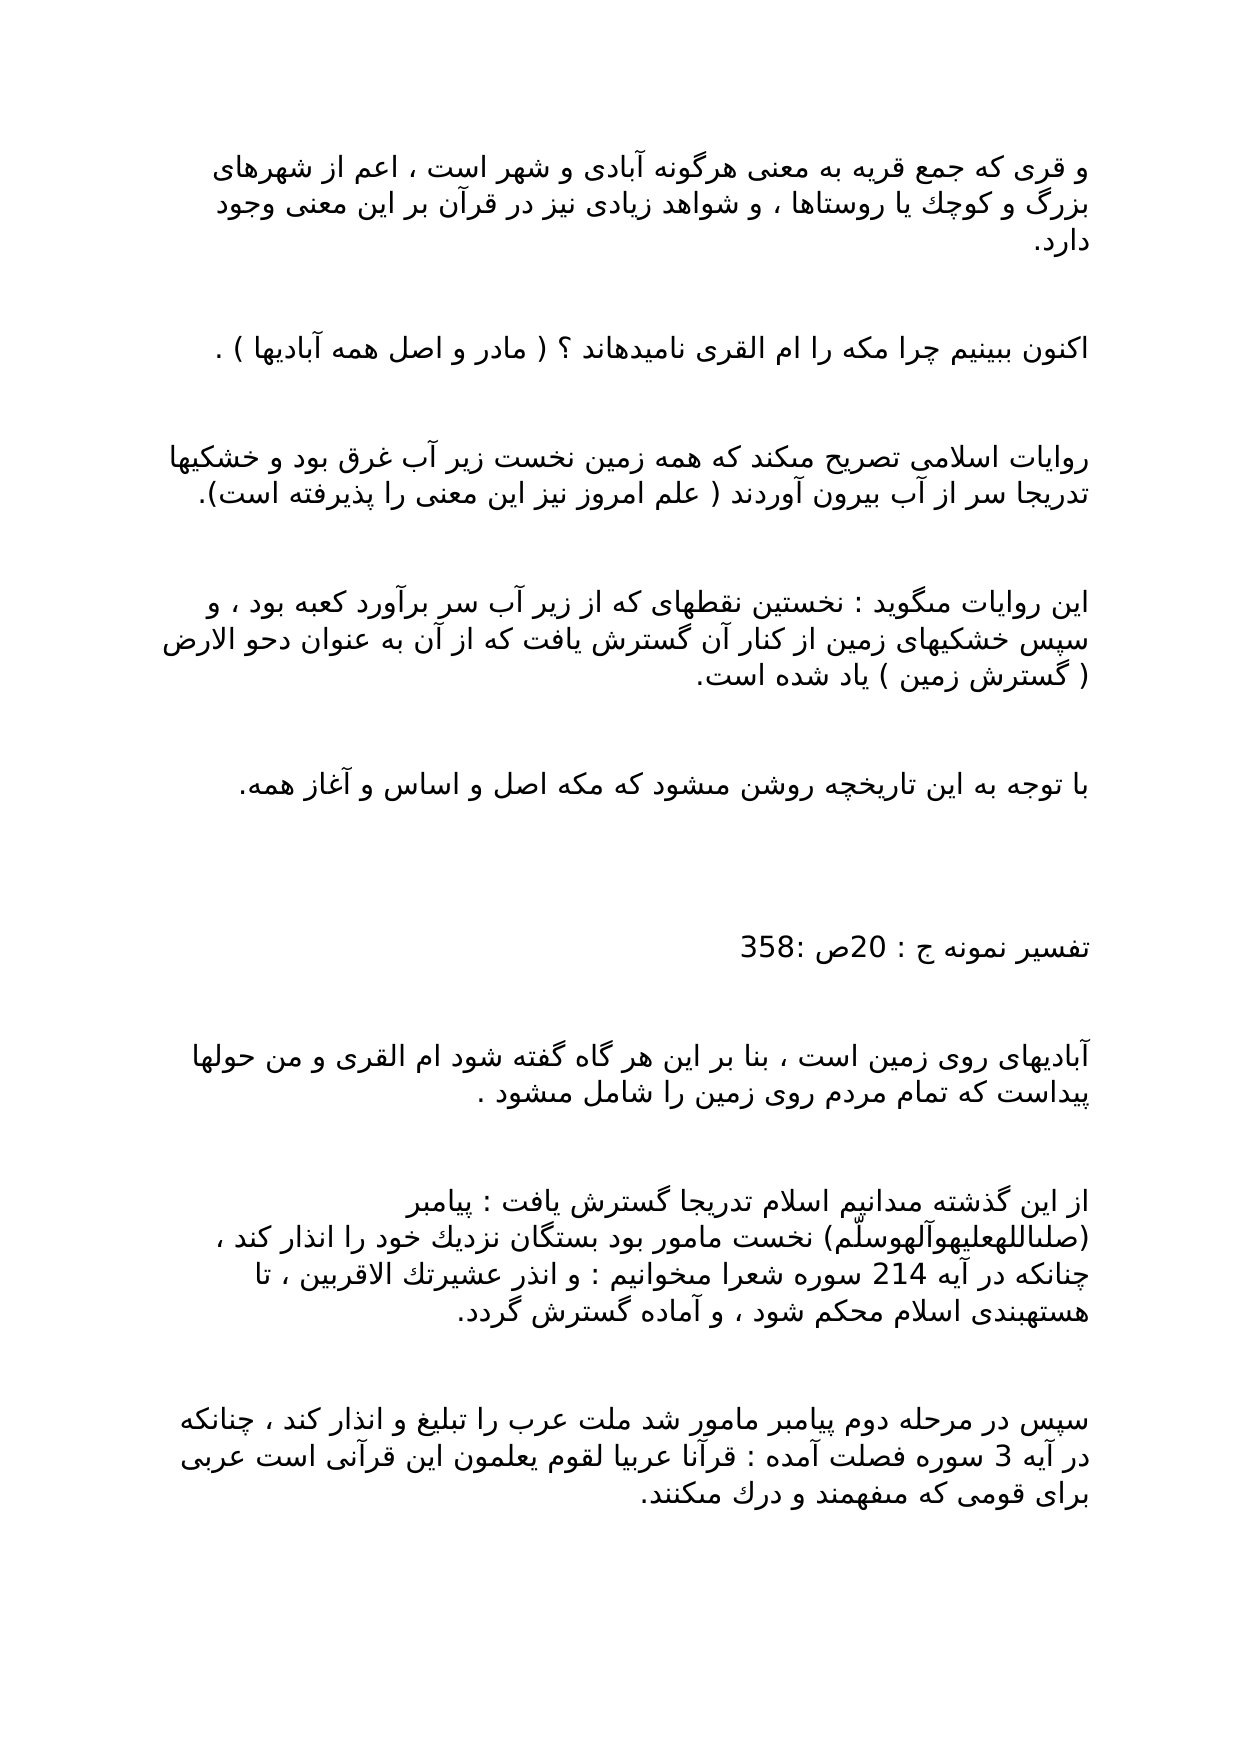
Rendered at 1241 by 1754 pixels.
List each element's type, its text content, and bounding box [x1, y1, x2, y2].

text اين روايات مى‏گويد : نخستين نقطه‏اى كه از زير آب سر برآورد كعبه بود ، و سپس خشكيهاى زمين از كنار آن گسترش يافت كه از آن به عنوان دحو الارض ( گسترش زمين ) ياد شده است. [150, 585, 1090, 693]
text از اين گذشته مى‏دانيم اسلام تدريجا گسترش يافت : پيامبر (صلى‏الله‏عليه‏وآله‏وسلّم‏) نخست مامور بود بستگان نزديك خود را انذار كند ، چنانكه در آيه 214 سوره شعرا مى‏خوانيم : و انذر عشيرتك الاقربين ، تا هسته‏بندى اسلام محكم شود ، و آماده گسترش گردد. [150, 1184, 1090, 1328]
text تفسير نمونه ج : 20ص :358 [150, 931, 1090, 964]
text اكنون ببينيم چرا مكه را ام القرى ناميده‏اند ؟ ( مادر و اصل همه آباديها ) . [150, 332, 1090, 366]
text و قرى كه جمع قريه به معنى هرگونه آبادى و شهر است ، اعم از شهرهاى بزرگ و كوچك يا روستاها ، و شواهد زيادى نيز در قرآن بر اين معنى وجود دارد. [150, 150, 1090, 257]
text سپس در مرحله دوم پيامبر مامور شد ملت عرب را تبليغ و انذار كند ، چنانكه در آيه 3 سوره فصلت آمده : قرآنا عربيا لقوم يعلمون اين قرآنى است عربى براى قومى كه مى‏فهمند و درك مى‏كنند. [150, 1403, 1090, 1510]
text با توجه به اين تاريخچه روشن مى‏شود كه مكه اصل و اساس و آغاز همه. [150, 767, 1090, 801]
text آباديهاى روى زمين است ، بنا بر اين هر گاه گفته شود ام القرى و من حولها پيداست كه تمام مردم روى زمين را شامل مى‏شود . [150, 1039, 1090, 1110]
text روايات اسلامى تصريح مى‏كند كه همه زمين نخست زير آب غرق بود و خشكيها تدريجا سر از آب بيرون آوردند ( علم امروز نيز اين معنى را پذيرفته است). [150, 440, 1090, 511]
